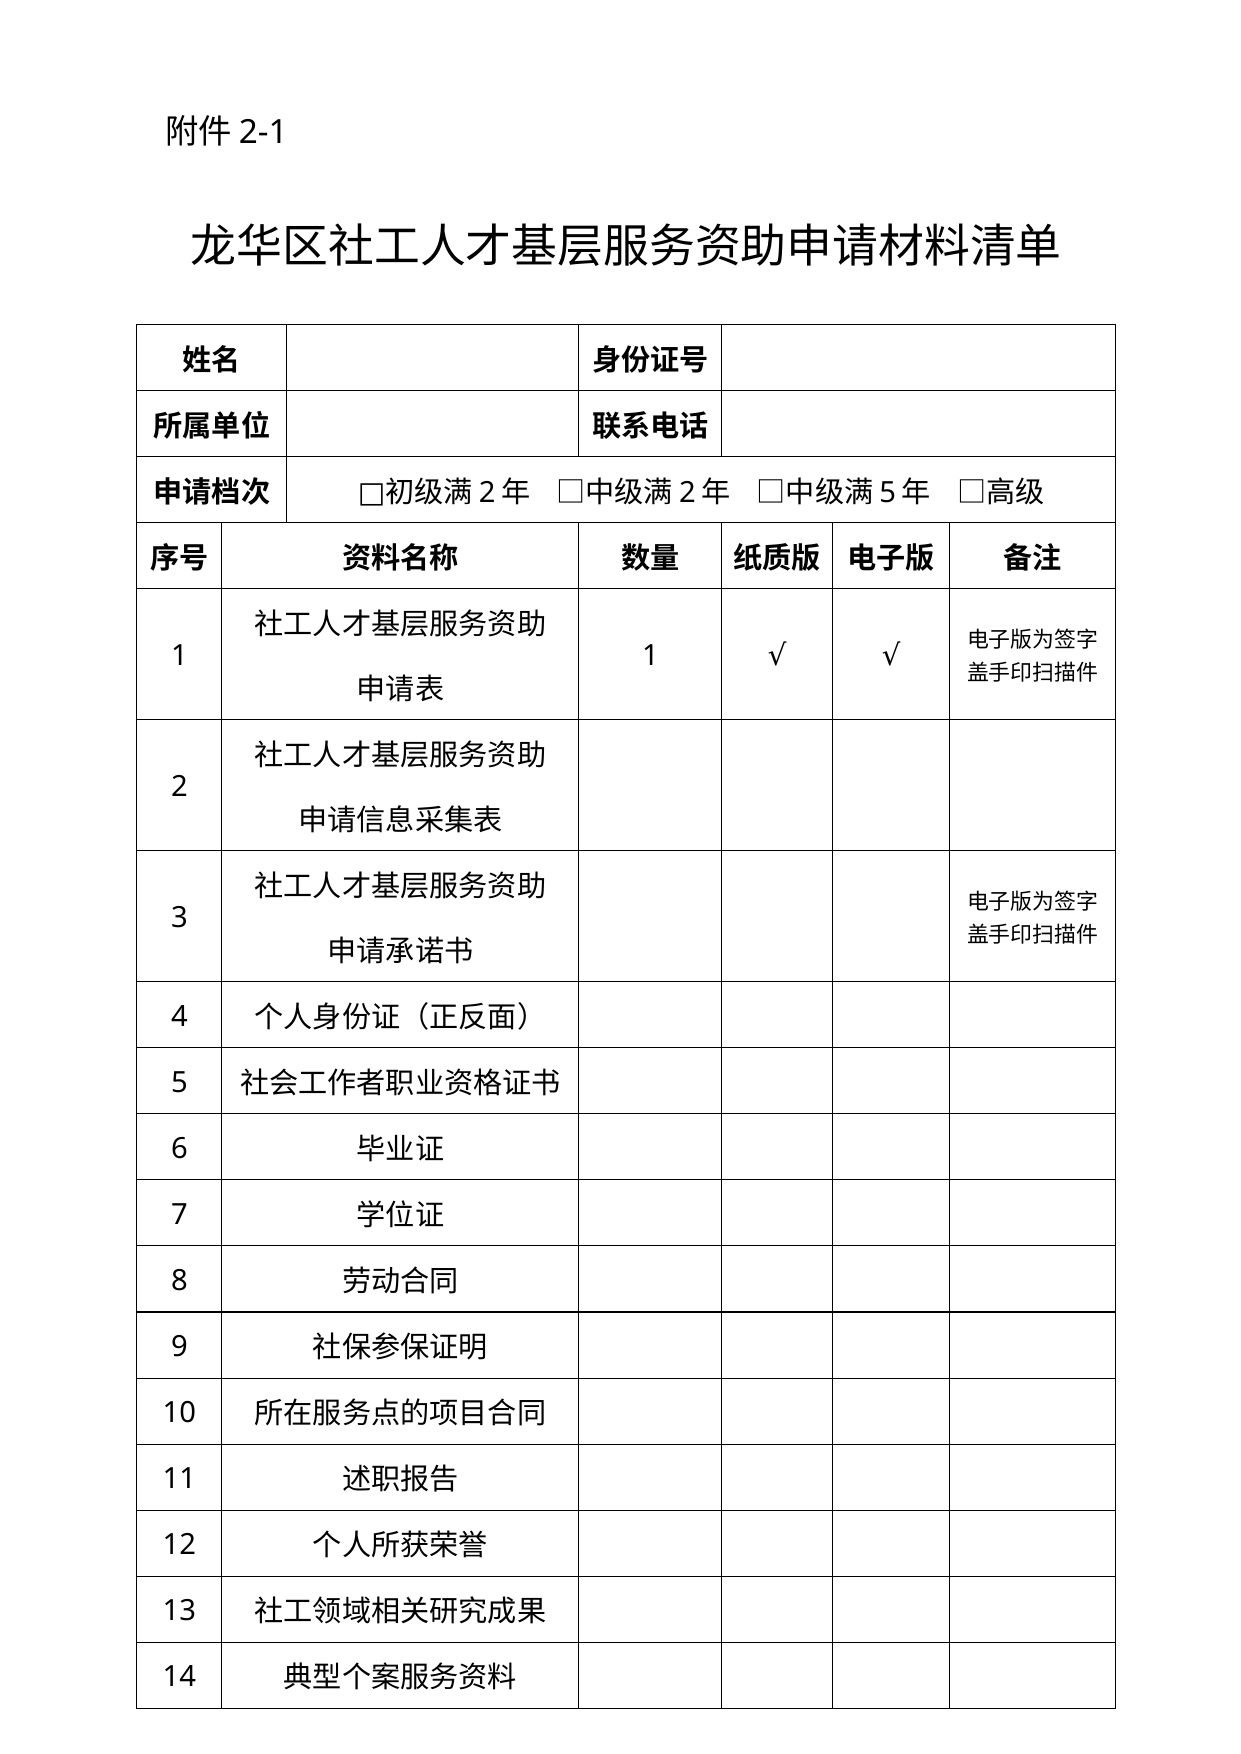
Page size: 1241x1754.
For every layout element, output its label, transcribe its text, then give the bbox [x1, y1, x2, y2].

table_cell 序号 [137, 523, 221, 588]
table_cell 数量 [579, 523, 721, 588]
table_cell [579, 1445, 721, 1509]
table_cell √ [722, 589, 832, 719]
table_cell [833, 1313, 949, 1377]
table_cell 11 [137, 1445, 221, 1509]
table_cell [722, 720, 832, 850]
text 附件2-1 [165, 96, 1087, 161]
table_cell 社工人才基层服务资助 申请表 [222, 589, 578, 719]
table_cell [833, 720, 949, 850]
table_cell 电子版 [833, 523, 949, 588]
table_cell [579, 1246, 721, 1311]
table_cell [950, 982, 1115, 1047]
table_cell [833, 1643, 949, 1708]
table_cell 述职报告 [222, 1445, 578, 1509]
table_cell [722, 1246, 832, 1311]
table_cell [722, 1048, 832, 1113]
table_cell [722, 1643, 832, 1708]
table_cell [722, 1379, 832, 1443]
table_cell 个人身份证（正反面） [222, 982, 578, 1047]
table_cell 联系电话 [579, 391, 721, 456]
table_cell [722, 1511, 832, 1576]
table_cell [950, 1511, 1115, 1576]
table_cell [950, 1048, 1115, 1113]
table_cell 社会工作者职业资格证书 [222, 1048, 578, 1113]
table_cell [833, 1180, 949, 1245]
table_cell [833, 1511, 949, 1576]
table_cell [950, 1445, 1115, 1509]
table_cell 社工人才基层服务资助 申请承诺书 [222, 851, 578, 981]
table_cell [579, 982, 721, 1047]
table_cell [579, 1511, 721, 1576]
table_cell [722, 1114, 832, 1179]
table_cell [833, 1379, 949, 1443]
table_cell [950, 1379, 1115, 1443]
table_cell [287, 391, 578, 456]
table_cell [722, 851, 832, 981]
table_cell 8 [137, 1246, 221, 1311]
table_cell 社工领域相关研究成果 [222, 1577, 578, 1642]
table_cell 13 [137, 1577, 221, 1642]
table_cell 6 [137, 1114, 221, 1179]
table_cell □初级满2年 □中级满2年 □中级满5年 □高级 [287, 457, 1115, 522]
table_header [287, 325, 578, 390]
table_cell 1 [579, 589, 721, 719]
table_cell 5 [137, 1048, 221, 1113]
table_header 身份证号 [579, 325, 721, 390]
table_cell [722, 1577, 832, 1642]
table_cell [950, 1114, 1115, 1179]
table_cell [833, 851, 949, 981]
table_cell [579, 1643, 721, 1708]
table_cell 12 [137, 1511, 221, 1576]
table_cell 4 [137, 982, 221, 1047]
table_cell [579, 1114, 721, 1179]
table_cell 2 [137, 720, 221, 850]
table_cell 9 [137, 1313, 221, 1377]
table_cell [579, 1577, 721, 1642]
table_cell [950, 1246, 1115, 1311]
table_cell 纸质版 [722, 523, 832, 588]
table_cell 毕业证 [222, 1114, 578, 1179]
table_cell [722, 1445, 832, 1509]
table_header [722, 325, 1115, 390]
table_cell [579, 720, 721, 850]
table_cell [950, 1313, 1115, 1377]
table_cell √ [833, 589, 949, 719]
table_cell [833, 982, 949, 1047]
table_cell 所属单位 [137, 391, 286, 456]
table_cell [833, 1048, 949, 1113]
text 龙华区社工人才基层服务资助申请材料清单 [165, 194, 1087, 291]
table_header 姓名 [137, 325, 286, 390]
table_cell [722, 1313, 832, 1377]
table_cell 个人所获荣誉 [222, 1511, 578, 1576]
table_cell 14 [137, 1643, 221, 1708]
table_cell [579, 1379, 721, 1443]
table_cell 社保参保证明 [222, 1313, 578, 1377]
table_cell [950, 1643, 1115, 1708]
table_cell [579, 1313, 721, 1377]
table_cell [722, 391, 1115, 456]
table_cell [950, 1180, 1115, 1245]
table_cell [950, 720, 1115, 850]
table_cell [833, 1114, 949, 1179]
table_cell [833, 1445, 949, 1509]
table_cell [950, 1577, 1115, 1642]
table_cell 3 [137, 851, 221, 981]
table_cell 资料名称 [222, 523, 578, 588]
table_cell [722, 1180, 832, 1245]
table_cell [833, 1577, 949, 1642]
table_cell 7 [137, 1180, 221, 1245]
table_cell [722, 982, 832, 1047]
table_cell [833, 1246, 949, 1311]
table_cell [579, 1048, 721, 1113]
table_cell [579, 851, 721, 981]
table_cell 备注 [950, 523, 1115, 588]
table_cell 电子版为签字 盖手印扫描件 [950, 589, 1115, 719]
table_cell 电子版为签字 盖手印扫描件 [950, 851, 1115, 981]
table_cell 申请档次 [137, 457, 286, 522]
table_cell 劳动合同 [222, 1246, 578, 1311]
table_cell 所在服务点的项目合同 [222, 1379, 578, 1443]
table_cell [579, 1180, 721, 1245]
table_cell 学位证 [222, 1180, 578, 1245]
table_cell 10 [137, 1379, 221, 1443]
table_cell 典型个案服务资料 [222, 1643, 578, 1708]
table_cell 社工人才基层服务资助 申请信息采集表 [222, 720, 578, 850]
table_cell 1 [137, 589, 221, 719]
